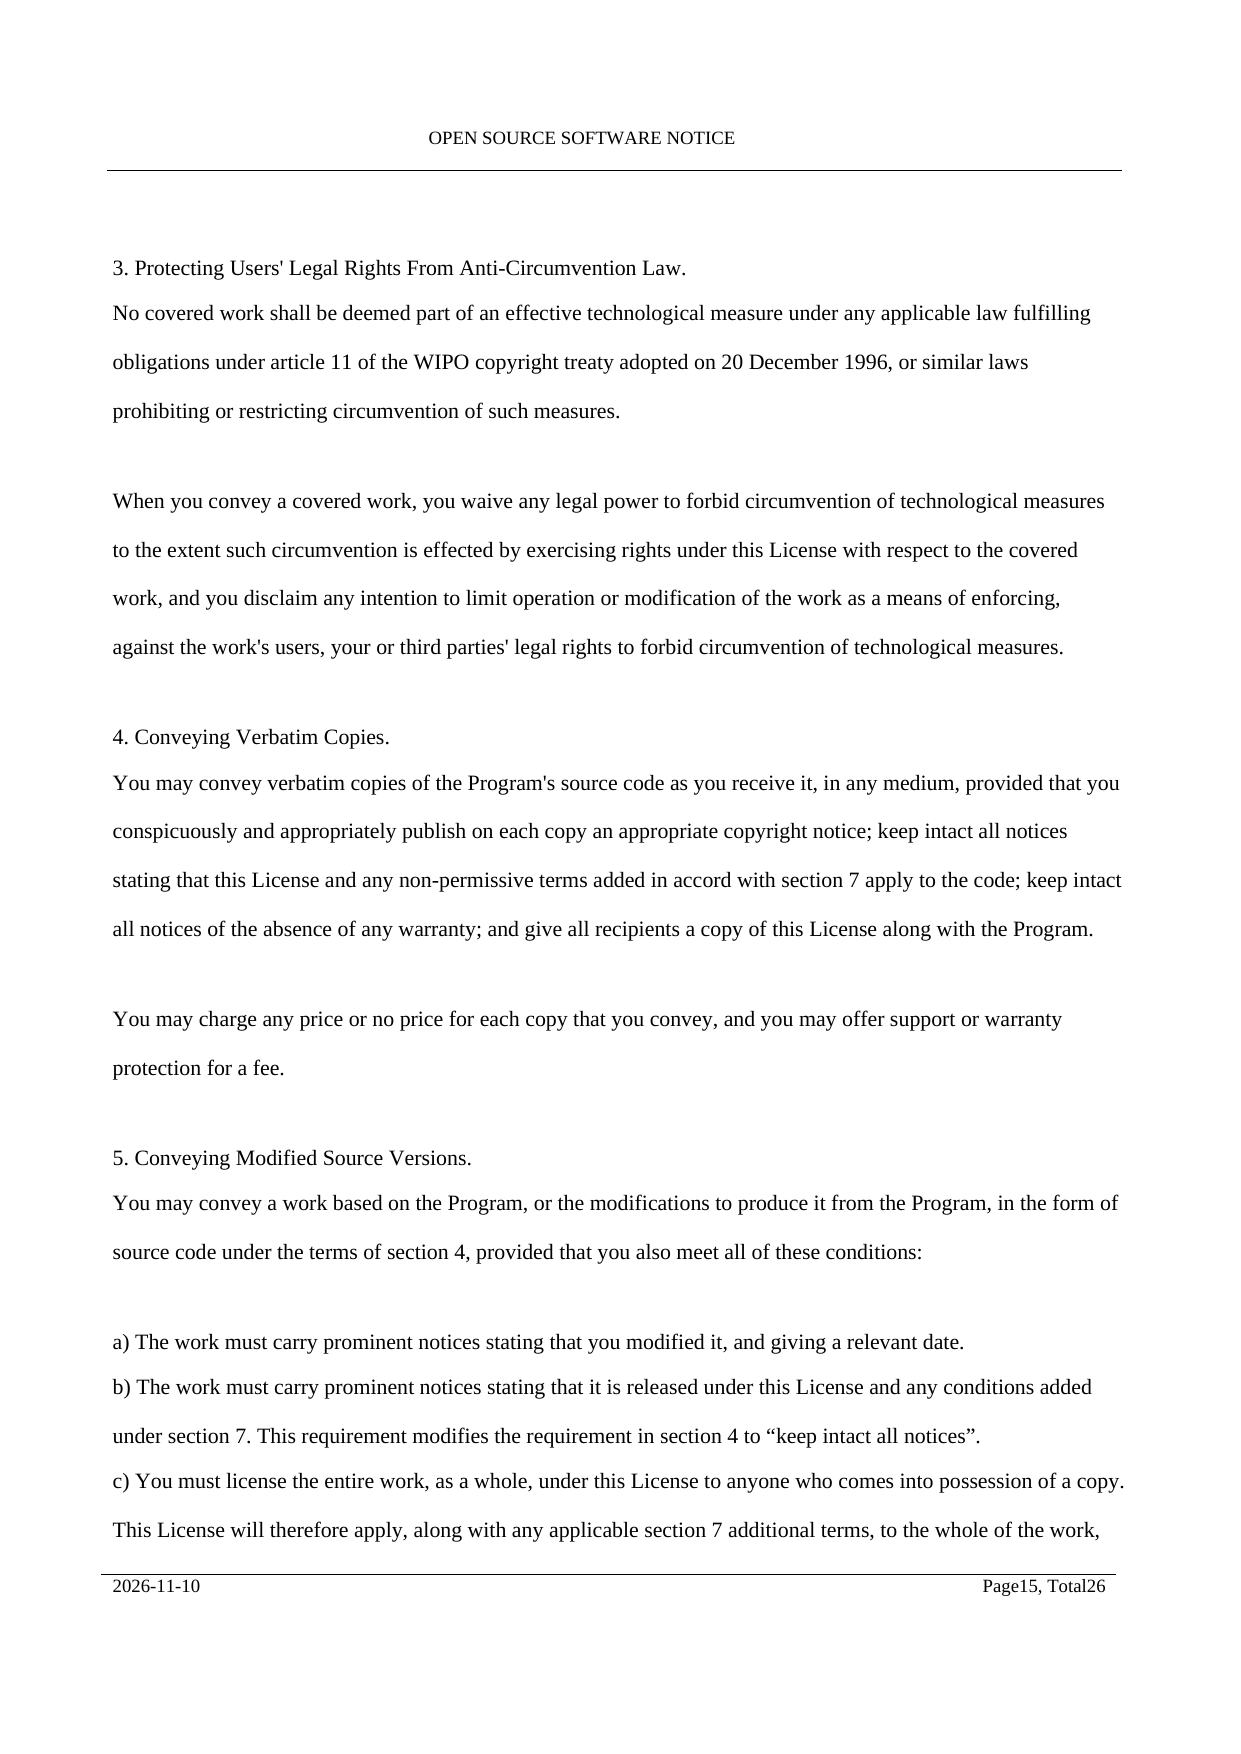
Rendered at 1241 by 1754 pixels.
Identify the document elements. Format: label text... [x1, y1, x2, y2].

text You may convey verbatim copies of the Program's source code as you receive it, in any medium, provided that you conspicuously and appropriately publish on each copy an appropriate copyright notice; keep intact all notices stating that this License and any non-permissive terms added in accord with section 7 apply to the code; keep intact all notices of the absence of any warranty; and give all recipients a copy of this License along with the Program. [112, 766, 1128, 944]
text a) The work must carry prominent notices stating that you modified it, and giving a relevant date. [112, 1325, 1128, 1358]
text 4. Conveying Verbatim Copies. [112, 721, 1128, 753]
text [112, 1464, 1128, 1546]
text When you convey a covered work, you waive any legal power to forbid circumvention of technological measures to the extent such circumvention is effected by exercising rights under this License with respect to the covered work, and you disclaim any intention to limit operation or modification of the work as a means of enforcing, against the work's users, your or third parties' legal rights to forbid circumvention of technological measures. [112, 484, 1128, 663]
text You may charge any price or no price for each copy that you convey, and you may offer support or warranty protection for a fee. [112, 1002, 1128, 1083]
text b) The work must carry prominent notices stating that it is released under this License and any conditions added under section 7. This requirement modifies the requirement in section 4 to “keep intact all notices”. [112, 1370, 1128, 1452]
text You may convey a work based on the Program, or the modifications to produce it from the Program, in the form of source code under the terms of section 4, provided that you also meet all of these conditions: [112, 1186, 1128, 1268]
text 5. Conveying Modified Source Versions. [112, 1141, 1128, 1174]
text No covered work shall be deemed part of an effective technological measure under any applicable law fulfilling obligations under article 11 of the WIPO copyright treaty adopted on 20 December 1996, or similar laws prohibiting or restricting circumvention of such measures. [112, 297, 1128, 427]
text 3. Protecting Users' Legal Rights From Anti-Circumvention Law. [112, 251, 1128, 284]
